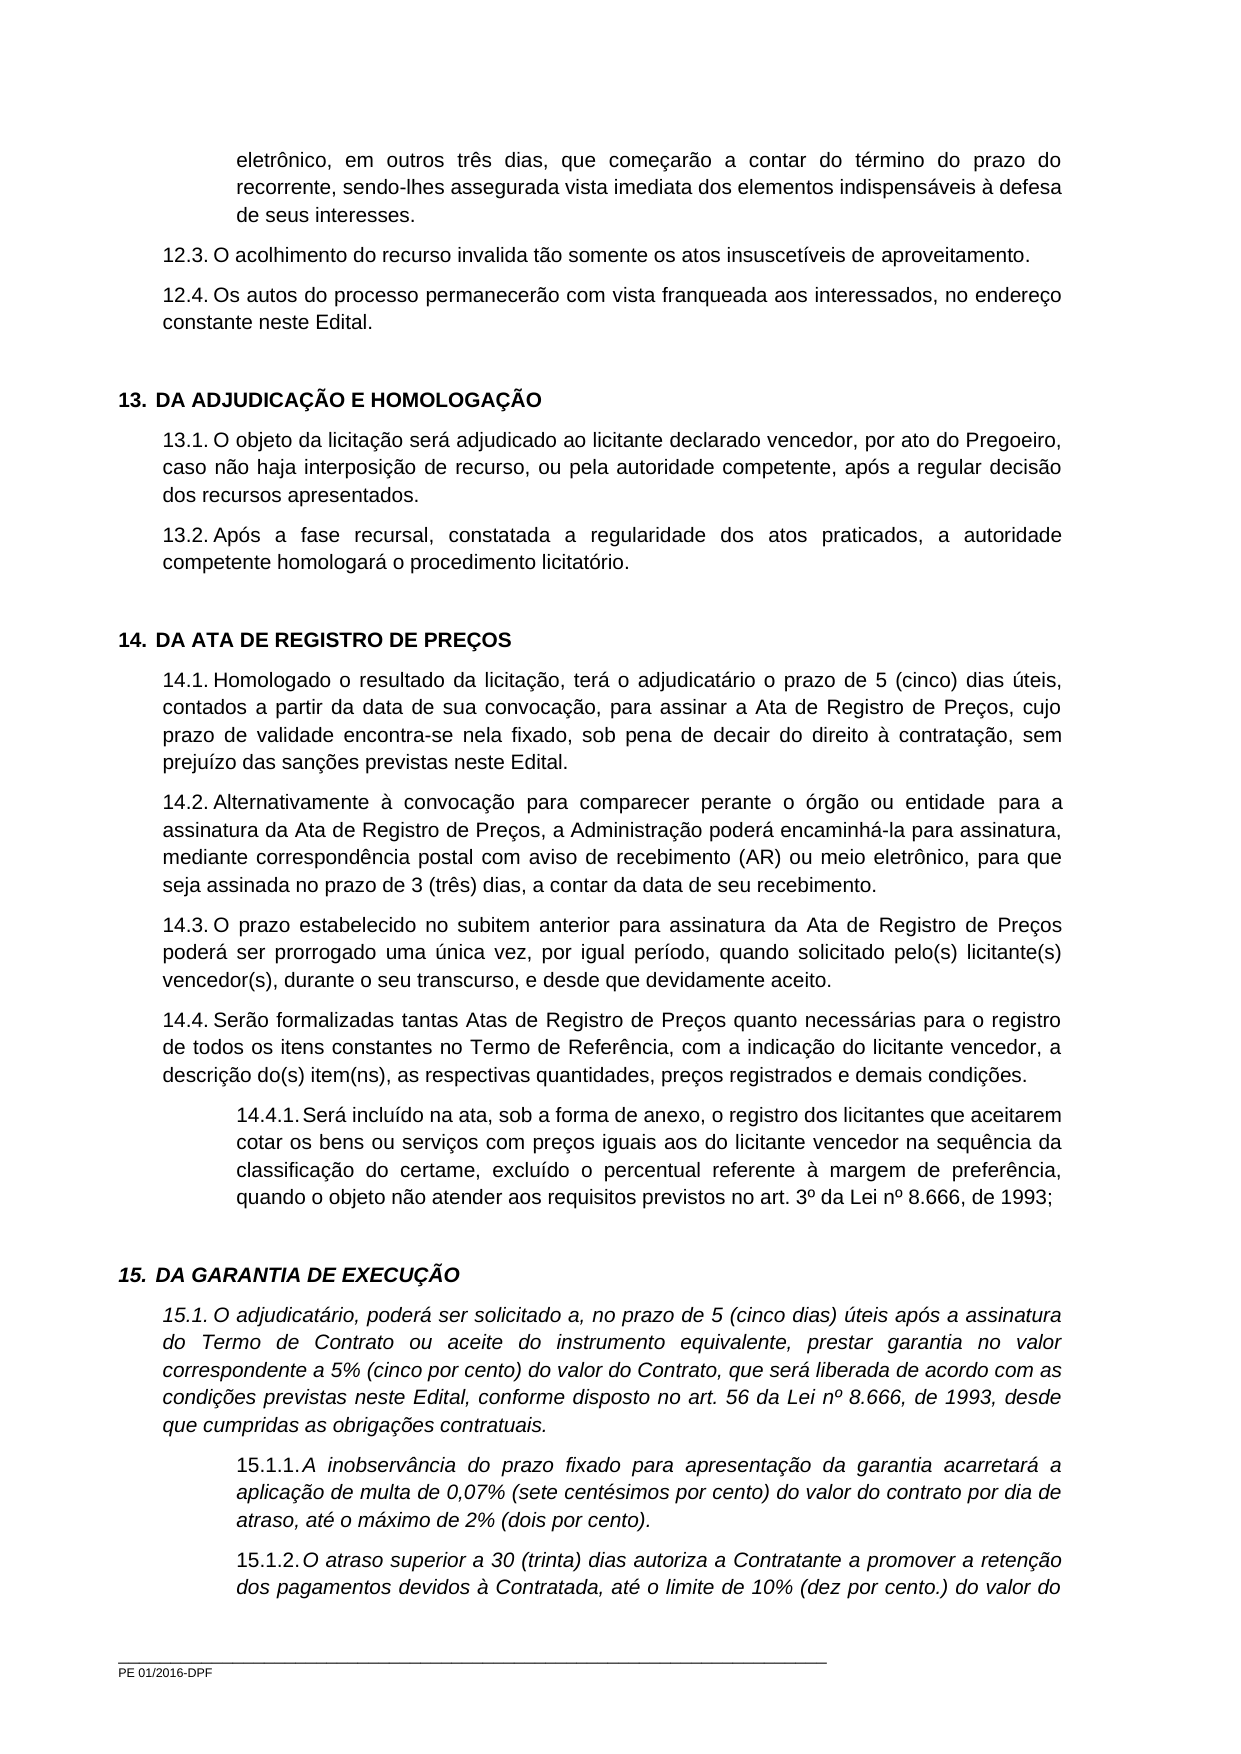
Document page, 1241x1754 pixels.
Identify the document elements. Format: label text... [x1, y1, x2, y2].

list O acolhimento do recurso invalida tão somente os atos insuscetíveis de aproveitamento. [162, 243, 1063, 267]
list Será incluído na ata, sob a forma de anexo, o registro dos licitantes que aceitarem cotar os bens ou serviços com preços iguais aos do licitante vencedor na sequência da classificação do certame, excluído o percentual referente à margem de preferência, quando o objeto não atender aos requisitos previstos no art. 3º da Lei nº 8.666, de 1993; [236, 1103, 1063, 1209]
list O adjudicatário, poderá ser solicitado a, no prazo de 5 (cinco dias) úteis após a assinatura do Termo de Contrato ou aceite do instrumento equivalente, prestar garantia no valor correspondente a 5% (cinco por cento) do valor do Contrato, que será liberada de acordo com as condições previstas neste Edital, conforme disposto no art. 56 da Lei nº 8.666, de 1993, desde que cumpridas as obrigações contratuais. [162, 1303, 1063, 1437]
list Após a fase recursal, constatada a regularidade dos atos praticados, a autoridade competente homologará o procedimento licitatório. [162, 523, 1063, 574]
list O prazo estabelecido no subitem anterior para assinatura da Ata de Registro de Preços poderá ser prorrogado uma única vez, por igual período, quando solicitado pelo(s) licitante(s) vencedor(s), durante o seu transcurso, e desde que devidamente aceito. [162, 913, 1063, 992]
list Serão formalizadas tantas Atas de Registro de Preços quanto necessárias para o registro de todos os itens constantes no Termo de Referência, com a indicação do licitante vencedor, a descrição do(s) item(ns), as respectivas quantidades, preços registrados e demais condições. [162, 1008, 1063, 1087]
text DA GARANTIA DE EXECUÇÃO [118, 1263, 1063, 1287]
list A inobservância do prazo fixado para apresentação da garantia acarretará a aplicação de multa de 0,07% (sete centésimos por cento) do valor do contrato por dia de atraso, até o máximo de 2% (dois por cento). [236, 1453, 1063, 1532]
list O objeto da licitação será adjudicado ao licitante declarado vencedor, por ato do Pregoeiro, caso não haja interposição de recurso, ou pela autoridade competente, após a regular decisão dos recursos apresentados. [162, 428, 1063, 507]
list Os autos do processo permanecerão com vista franqueada aos interessados, no endereço constante neste Edital. [162, 283, 1063, 334]
list Homologado o resultado da licitação, terá o adjudicatário o prazo de 5 (cinco) dias úteis, contados a partir da data de sua convocação, para assinar a Ata de Registro de Preços, cujo prazo de validade encontra-se nela fixado, sob pena de decair do direito à contratação, sem prejuízo das sanções previstas neste Edital. [162, 668, 1063, 774]
text DA ADJUDICAÇÃO E HOMOLOGAÇÃO [118, 388, 1063, 412]
text DA ATA DE REGISTRO DE PREÇOS [118, 628, 1063, 652]
list Alternativamente à convocação para comparecer perante o órgão ou entidade para a assinatura da Ata de Registro de Preços, a Administração poderá encaminhá-la para assinatura, mediante correspondência postal com aviso de recebimento (AR) ou meio eletrônico, para que seja assinada no prazo de 3 (três) dias, a contar da data de seu recebimento. [162, 790, 1063, 897]
